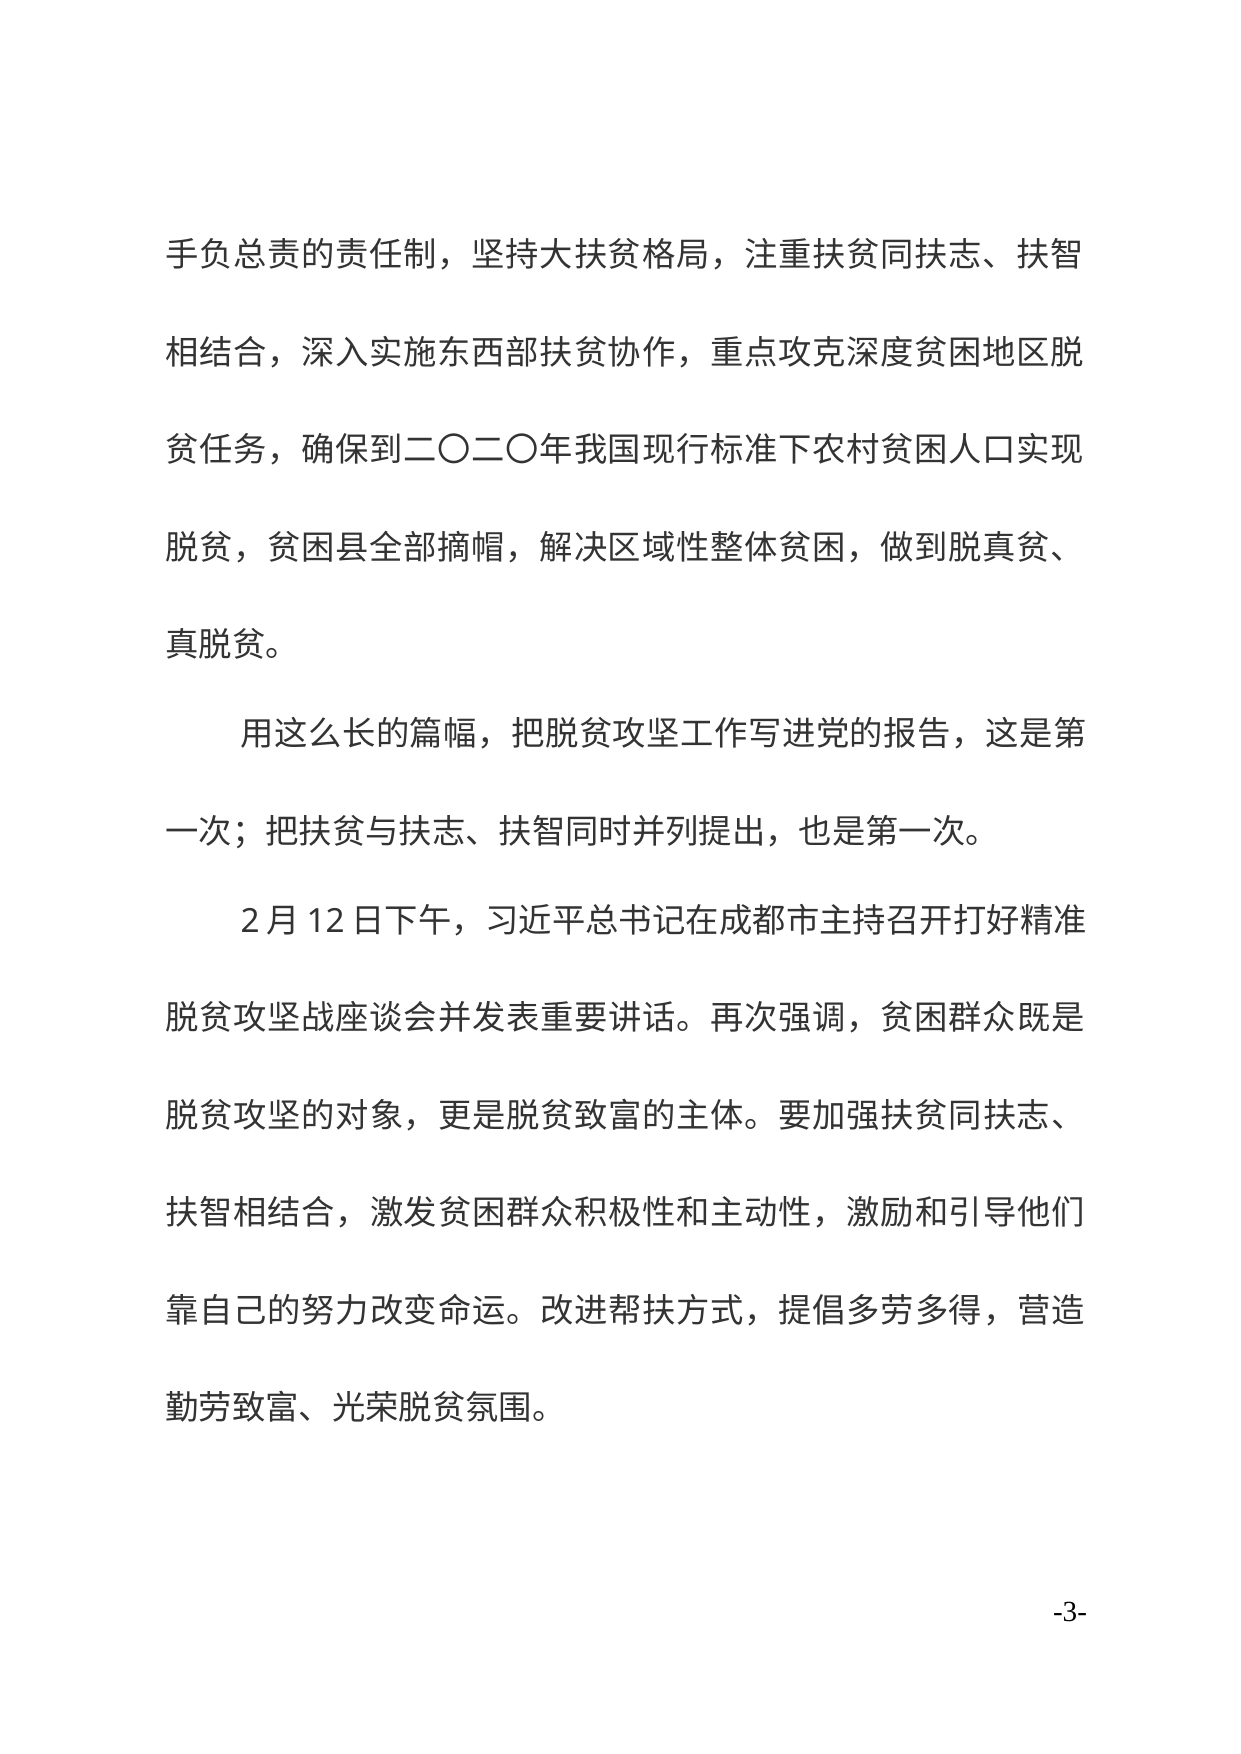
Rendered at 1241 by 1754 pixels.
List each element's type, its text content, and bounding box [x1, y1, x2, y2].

text 2月12日下午，习近平总书记在成都市主持召开打好精准脱贫攻坚战座谈会并发表重要讲话。再次强调，贫困群众既是脱贫攻坚的对象，更是脱贫致富的主体。要加强扶贫同扶志、扶智相结合，激发贫困群众积极性和主动性，激励和引导他们靠自己的努力改变命运。改进帮扶方式，提倡多劳多得，营造勤劳致富、光荣脱贫氛围。 [165, 885, 1087, 1438]
text 用这么长的篇幅，把脱贫攻坚工作写进党的报告，这是第一次；把扶贫与扶志、扶智同时并列提出，也是第一次。 [165, 699, 1087, 861]
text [165, 219, 1087, 674]
